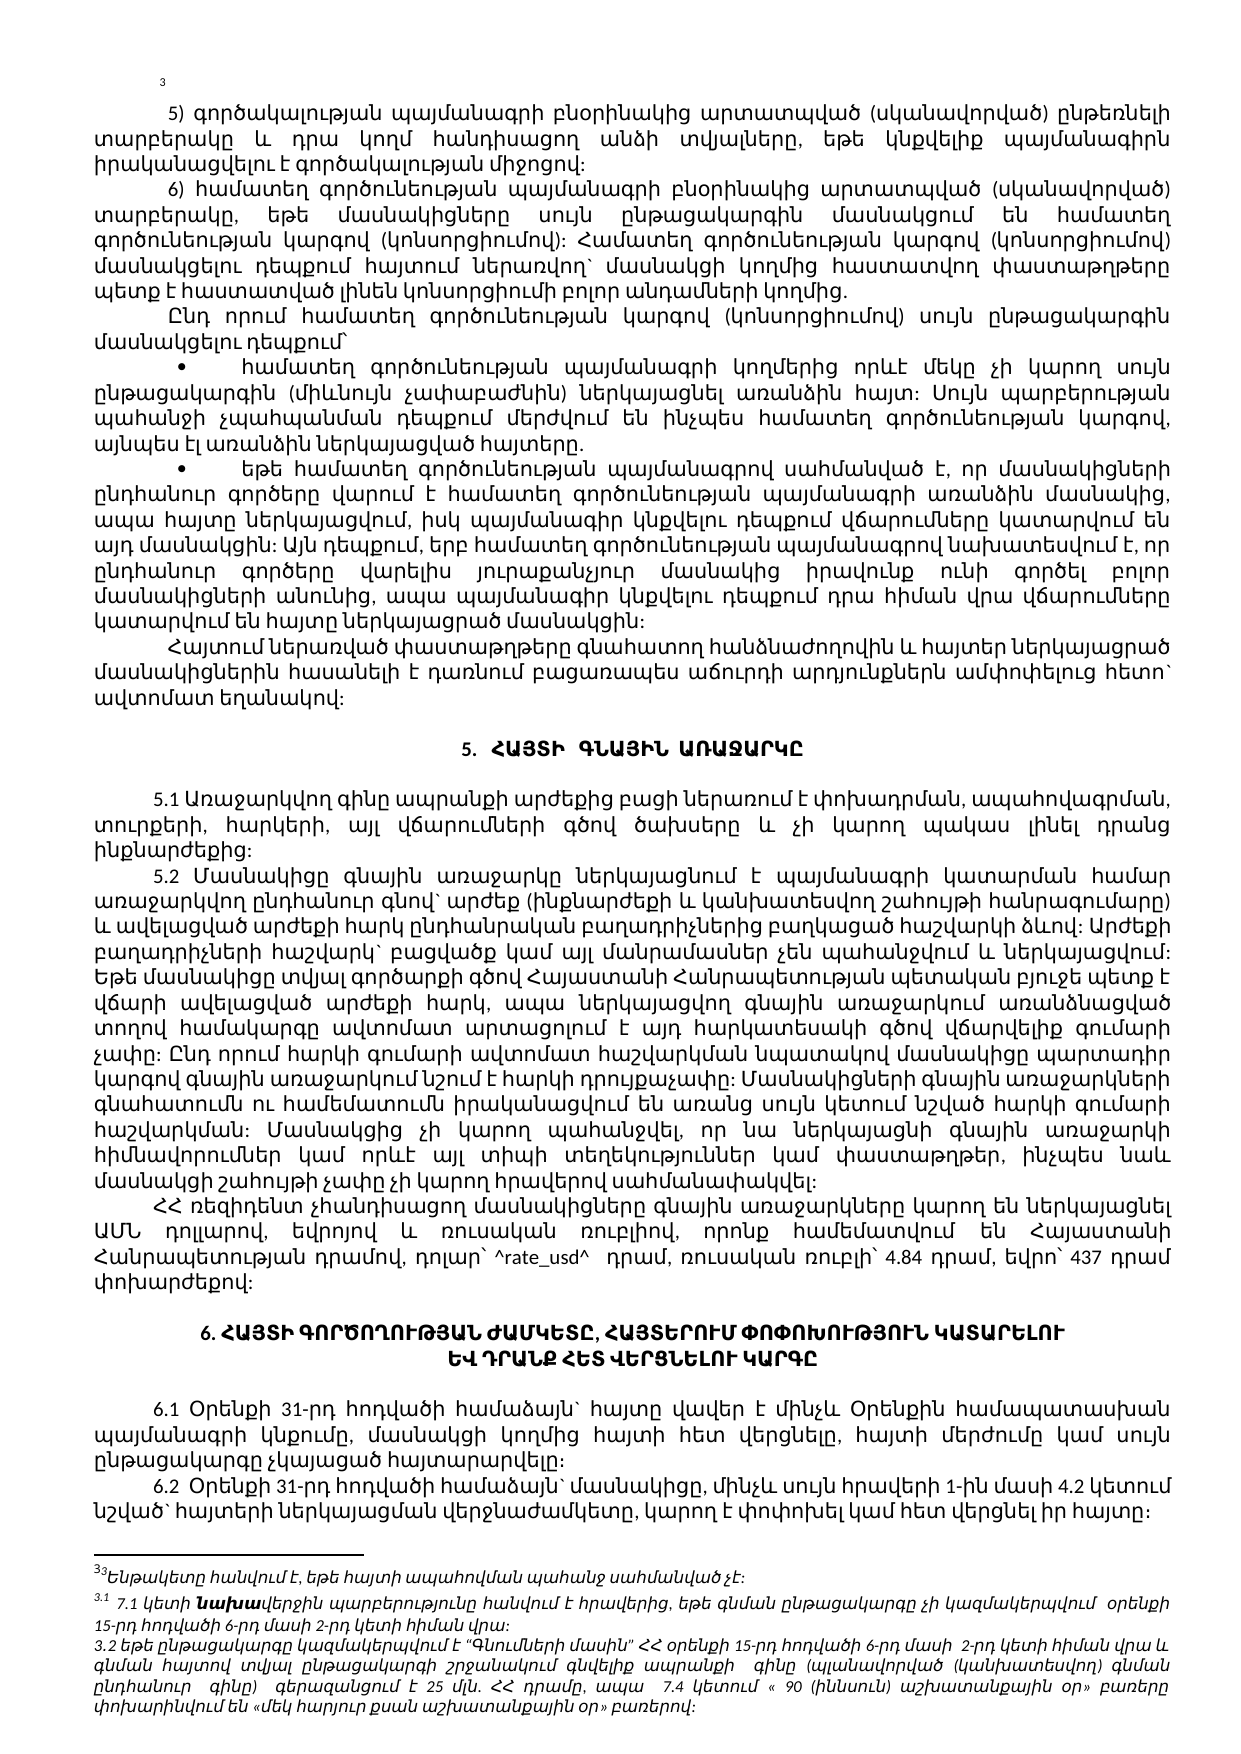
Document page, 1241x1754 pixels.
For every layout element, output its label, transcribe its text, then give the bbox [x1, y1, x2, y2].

text Ընդ որում համատեղ գործունեության կարգով (կոնսորցիումով) սույն ընթացակարգին մասնակցելու դեպքում՝ [94, 304, 1171, 354]
text 5. ՀԱՅՏԻ ԳՆԱՅԻՆ ԱՌԱՋԱՐԿԸ [94, 736, 1171, 761]
text ՀՀ ռեզիդենտ չհանդիսացող մասնակիցները գնային առաջարկները կարող են ներկայացնել ԱՄՆ դոլլարով, եվրոյով և ռուսական ռուբլիով, որոնք համեմատվում են Հայաստանի Հանրապետության դրամով, դոլար՝ ^rate_usd^ դրամ, ռուսական ռուբլի՝ 4.84 դրամ, եվրո՝ 437 դրամ փոխարժեքով: [94, 1193, 1171, 1295]
text Հայտում ներառված փաստաթղթերը գնահատող հանձնաժողովին և հայտեր ներկայացրած մասնակիցներին հասանելի է դառնում բացառապես աճուրդի արդյունքներն ամփոփելուց հետո` ավտոմատ եղանակով: [94, 634, 1171, 710]
text 6. ՀԱՅՏԻ ԳՈՐԾՈՂՈՒԹՅԱՆ ԺԱՄԿԵՏԸ, ՀԱՅՏԵՐՈՒՄ ՓՈՓՈԽՈՒԹՅՈՒՆ ԿԱՏԱՐԵԼՈՒ [94, 1320, 1171, 1346]
text 6) համատեղ գործունեության պայմանագրի բնօրինակից արտատպված (սկանավորված) տարբերակը, եթե մասնակիցները սույն ընթացակարգին մասնակցում են համատեղ գործունեության կարգով (կոնսորցիումով): Համատեղ գործունեության կարգով (կոնսորցիումով) մասնակցելու դեպքում հայտում ներառվող` մասնակցի կողմից հաստատվող փաստաթղթերը պետք է հաստատված լինեն կոնսորցիումի բոլոր անդամների կողմից. [94, 177, 1171, 304]
list եթե համատեղ գործունեության պայմանագրով սահմանված է, որ մասնակիցների ընդհանուր գործերը վարում է համատեղ գործունեության պայմանագրի առանձին մասնակից, ապա հայտը ներկայացվում, իսկ պայմանագիր կնքվելու դեպքում վճարումները կատարվում են այդ մասնակցին: Այն դեպքում, երբ համատեղ գործունեության պայմանագրով նախատեսվում է, որ ընդհանուր գործերը վարելիս յուրաքանչյուր մասնակից իրավունք ունի գործել բոլոր մասնակիցների անունից, ապա պայմանագիր կնքվելու դեպքում դրա հիման վրա վճարումները կատարվում են հայտը ներկայացրած մասնակցին: [94, 456, 1171, 634]
list համատեղ գործունեության պայմանագրի կողմերից որևէ մեկը չի կարող սույն ընթացակարգին (միևնույն չափաբաժնին) ներկայացնել առանձին հայտ: Սույն պարբերության պահանջի չպահպանման դեպքում մերժվում են ինչպես համատեղ գործունեության կարգով, այնպես էլ առանձին ներկայացված հայտերը. [94, 354, 1171, 456]
text ԵՎ ԴՐԱՆՔ ՀԵՏ ՎԵՐՑՆԵԼՈՒ ԿԱՐԳԸ [94, 1346, 1171, 1371]
text 6.2 Օրենքի 31-րդ հոդվածի համաձայն` մասնակիցը, մինչև սույն հրավերի 1-ին մասի 4.2 կետում նշված` հայտերի ներկայացման վերջնաժամկետը, կարող է փոփոխել կամ հետ վերցնել իր հայտը։ [94, 1473, 1171, 1524]
text 3 [94, 75, 1171, 100]
text 5) գործակալության պայմանագրի բնօրինակից արտատպված (սկանավորված) ընթեռնելի տարբերակը և դրա կողմ հանդիսացող անձի տվյալները, եթե կնքվելիք պայմանագիրն իրականացվելու է գործակալության միջոցով: [94, 100, 1171, 177]
text 6.1 Օրենքի 31-րդ հոդվածի համաձայն` հայտը վավեր է մինչև Օրենքին համապատասխան պայմանագրի կնքումը, մասնակցի կողմից հայտի հետ վերցնելը, հայտի մերժումը կամ սույն ընթացակարգը չկայացած հայտարարվելը։ [94, 1397, 1171, 1473]
text 5.2 Մասնակիցը գնային առաջարկը ներկայացնում է պայմանագրի կատարման համար առաջարկվող ընդհանուր գնով` արժեք (ինքնարժեքի և կանխատեսվող շահույթի հանրագումարը) և ավելացված արժեքի հարկ ընդհանրական բաղադրիչներից բաղկացած հաշվարկի ձևով: Արժեքի բաղադրիչների հաշվարկ` բացվածք կամ այլ մանրամասներ չեն պահանջվում և ներկայացվում: Եթե մասնակիցը տվյալ գործարքի գծով Հայաստանի Հանրապետության պետական բյուջե պետք է վճարի ավելացված արժեքի հարկ, ապա ներկայացվող գնային առաջարկում առանձնացված տողով համակարգը ավտոմատ արտացոլում է այդ հարկատեսակի գծով վճարվելիք գումարի չափը: Ընդ որում հարկի գումարի ավտոմատ հաշվարկման նպատակով մասնակիցը պարտադիր կարգով գնային առաջարկում նշում է հարկի դրույքաչափը: Մասնակիցների գնային առաջարկների գնահատումն ու համեմատումն իրականացվում են առանց սույն կետում նշված հարկի գումարի հաշվարկման: Մասնակցից չի կարող պահանջվել, որ նա ներկայացնի գնային առաջարկի հիմնավորումներ կամ որևէ այլ տիպի տեղեկություններ կամ փաստաթղթեր, ինչպես նաև մասնակցի շահույթի չափը չի կարող հրավերով սահմանափակվել: [94, 863, 1171, 1193]
text 5.1 Առաջարկվող գինը ապրանքի արժեքից բացի ներառում է փոխադրման, ապահովագրման, տուրքերի, հարկերի, այլ վճարումների գծով ծախսերը և չի կարող պակաս լինել դրանց ինքնարժեքից: [94, 787, 1171, 863]
